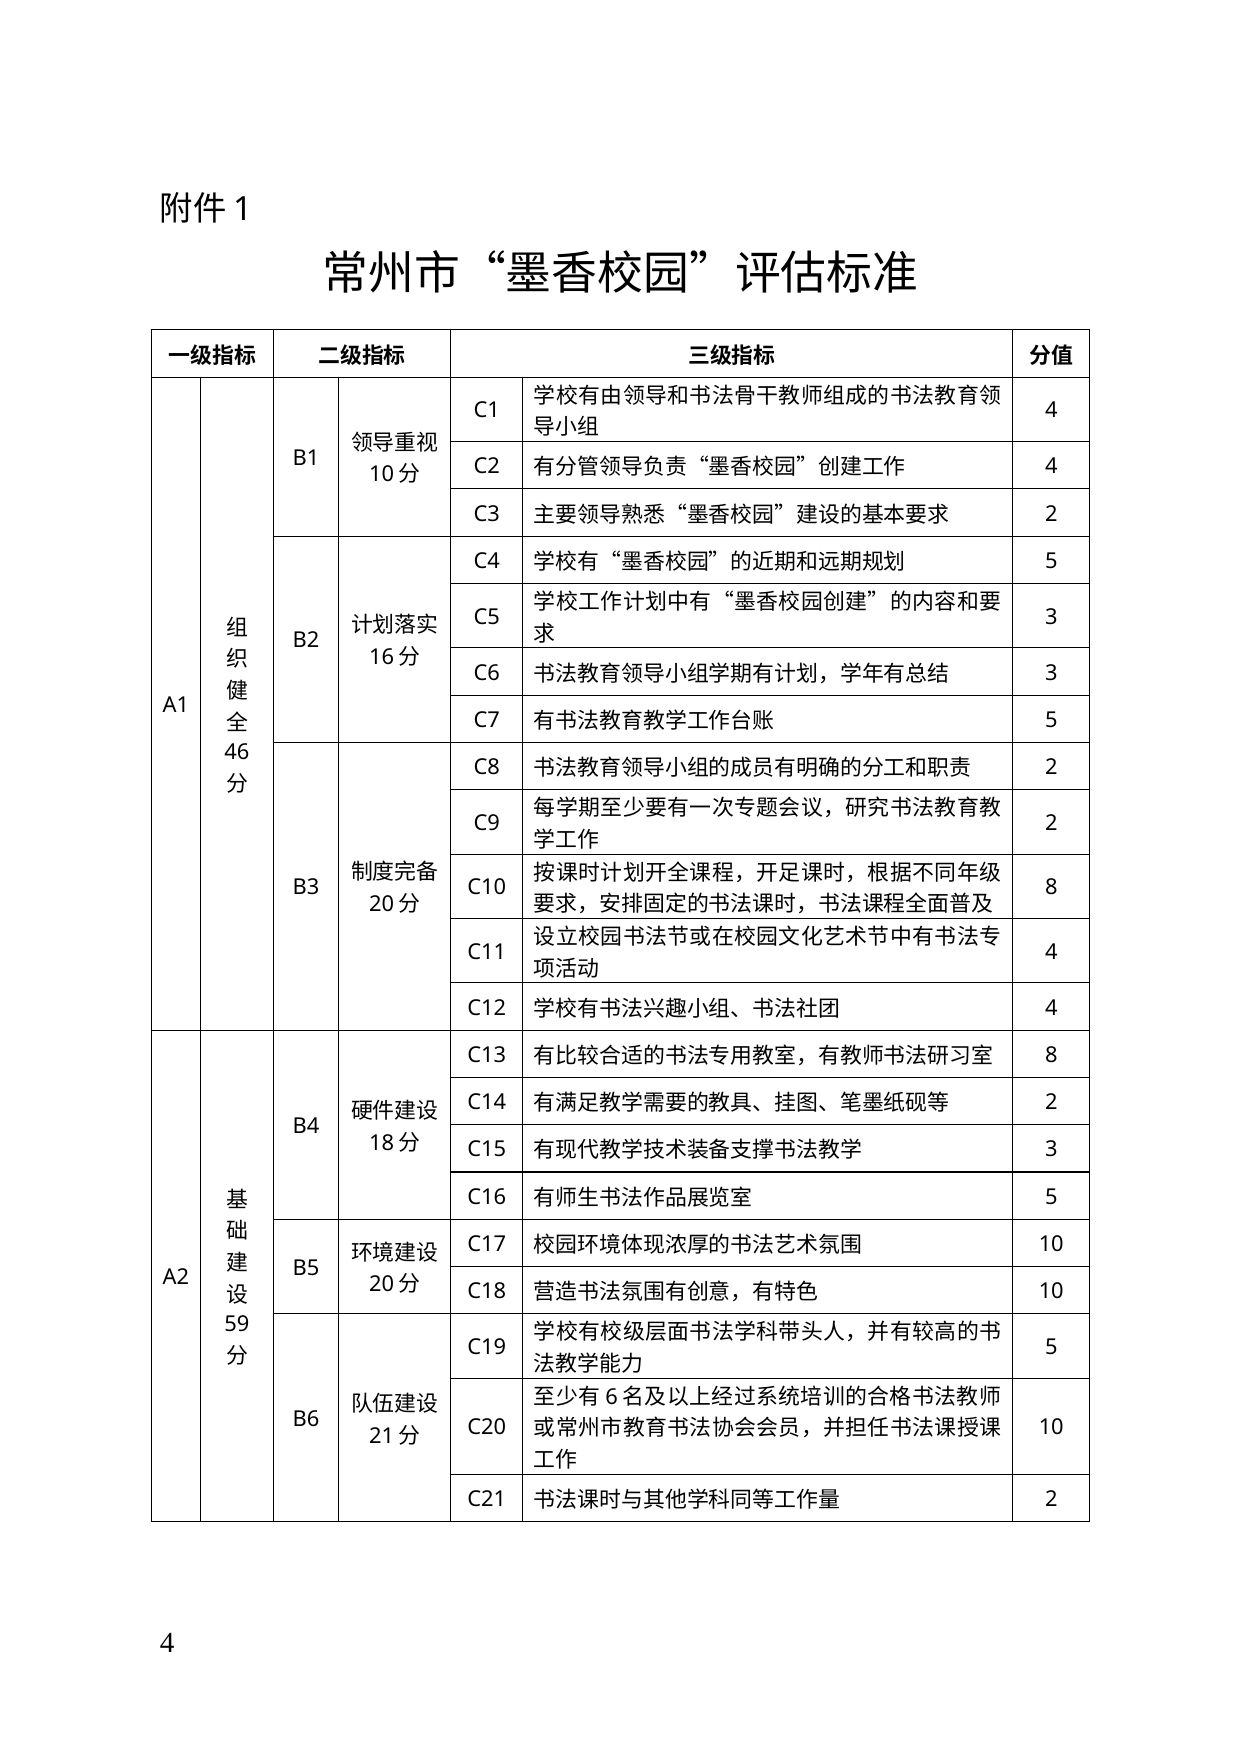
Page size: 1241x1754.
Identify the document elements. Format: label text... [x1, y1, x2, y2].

text 常州市“墨香校园”评估标准 [159, 231, 1081, 304]
table_cell 书法教育领导小组学期有计划，学年有总结 [523, 648, 1012, 694]
table_cell 4 [1013, 919, 1089, 982]
table_cell 有比较合适的书法专用教室，有教师书法研习室 [523, 1031, 1012, 1077]
table_cell 8 [1013, 855, 1089, 918]
table_cell 10 [1013, 1267, 1089, 1313]
table_cell 有书法教育教学工作台账 [523, 696, 1012, 742]
table_cell 队伍建设 21分 [339, 1314, 450, 1521]
table_cell C4 [451, 537, 522, 583]
table_cell 领导重视 10分 [339, 378, 450, 536]
table_cell B6 [274, 1314, 338, 1521]
table_cell 2 [1013, 489, 1089, 536]
table_cell C6 [451, 648, 522, 694]
table_cell C13 [451, 1031, 522, 1077]
table_header 一级指标 [152, 330, 273, 377]
table_cell C10 [451, 855, 522, 918]
table_cell 4 [1013, 442, 1089, 488]
table_cell 组 织 健 全 46分 [201, 378, 273, 1029]
table_cell 学校有由领导和书法骨干教师组成的书法教育领导小组 [523, 378, 1012, 441]
table_cell C3 [451, 489, 522, 536]
table_cell C9 [451, 790, 522, 853]
table_cell 4 [1013, 378, 1089, 441]
table_cell 书法课时与其他学科同等工作量 [523, 1475, 1012, 1521]
table_cell 2 [1013, 1475, 1089, 1521]
table_cell 至少有6名及以上经过系统培训的合格书法教师或常州市教育书法协会会员，并担任书法课授课工作 [523, 1379, 1012, 1474]
table_cell 学校工作计划中有“墨香校园创建”的内容和要求 [523, 584, 1012, 647]
table_cell 5 [1013, 1173, 1089, 1219]
table_cell C2 [451, 442, 522, 488]
table_cell 营造书法氛围有创意，有特色 [523, 1267, 1012, 1313]
table_cell C8 [451, 743, 522, 789]
table_cell A2 [152, 1031, 200, 1521]
table_cell 2 [1013, 743, 1089, 789]
table_cell 有满足教学需要的教具、挂图、笔墨纸砚等 [523, 1078, 1012, 1124]
table_cell 主要领导熟悉“墨香校园”建设的基本要求 [523, 489, 1012, 536]
table_cell 基 础 建 设 59分 [201, 1031, 273, 1521]
table_cell 计划落实 16分 [339, 537, 450, 742]
table_cell B3 [274, 743, 338, 1029]
table_cell C18 [451, 1267, 522, 1313]
table_cell 5 [1013, 1314, 1089, 1378]
table_cell 校园环境体现浓厚的书法艺术氛围 [523, 1220, 1012, 1266]
table_cell 有分管领导负责“墨香校园”创建工作 [523, 442, 1012, 488]
table_header 三级指标 [451, 330, 1012, 377]
table_cell C21 [451, 1475, 522, 1521]
table_cell C12 [451, 983, 522, 1029]
table_cell 8 [1013, 1031, 1089, 1077]
table_cell 书法教育领导小组的成员有明确的分工和职责 [523, 743, 1012, 789]
table_cell B4 [274, 1031, 338, 1219]
table_cell A1 [152, 378, 200, 1029]
table_cell 3 [1013, 648, 1089, 694]
table_cell B2 [274, 537, 338, 742]
table_cell 10 [1013, 1220, 1089, 1266]
table_header 二级指标 [274, 330, 450, 377]
table_cell C20 [451, 1379, 522, 1474]
table_cell C17 [451, 1220, 522, 1266]
table_cell 10 [1013, 1379, 1089, 1474]
table_cell C7 [451, 696, 522, 742]
table_cell 学校有“墨香校园”的近期和远期规划 [523, 537, 1012, 583]
table_cell C5 [451, 584, 522, 647]
table_cell 硬件建设 18分 [339, 1031, 450, 1219]
table_cell C1 [451, 378, 522, 441]
table_cell C15 [451, 1125, 522, 1171]
table_cell 3 [1013, 584, 1089, 647]
table_header 分值 [1013, 330, 1089, 377]
table_cell 学校有书法兴趣小组、书法社团 [523, 983, 1012, 1029]
table_cell 有师生书法作品展览室 [523, 1173, 1012, 1219]
table_cell C11 [451, 919, 522, 982]
table_cell C19 [451, 1314, 522, 1378]
table_cell 5 [1013, 537, 1089, 583]
table_cell B1 [274, 378, 338, 536]
table_cell 制度完备 20分 [339, 743, 450, 1029]
table_cell 学校有校级层面书法学科带头人，并有较高的书法教学能力 [523, 1314, 1012, 1378]
table_cell C16 [451, 1173, 522, 1219]
table_cell 4 [1013, 983, 1089, 1029]
text 附件1 [159, 177, 1081, 231]
table_cell 有现代教学技术装备支撑书法教学 [523, 1125, 1012, 1171]
table_cell 5 [1013, 696, 1089, 742]
table_cell B5 [274, 1220, 338, 1313]
table_cell 每学期至少要有一次专题会议，研究书法教育教学工作 [523, 790, 1012, 853]
table_cell 2 [1013, 1078, 1089, 1124]
table_cell 3 [1013, 1125, 1089, 1171]
table_cell C14 [451, 1078, 522, 1124]
table_cell 环境建设 20分 [339, 1220, 450, 1313]
table_cell 设立校园书法节或在校园文化艺术节中有书法专项活动 [523, 919, 1012, 982]
table_cell 按课时计划开全课程，开足课时，根据不同年级要求，安排固定的书法课时，书法课程全面普及 [523, 855, 1012, 918]
table_cell 2 [1013, 790, 1089, 853]
